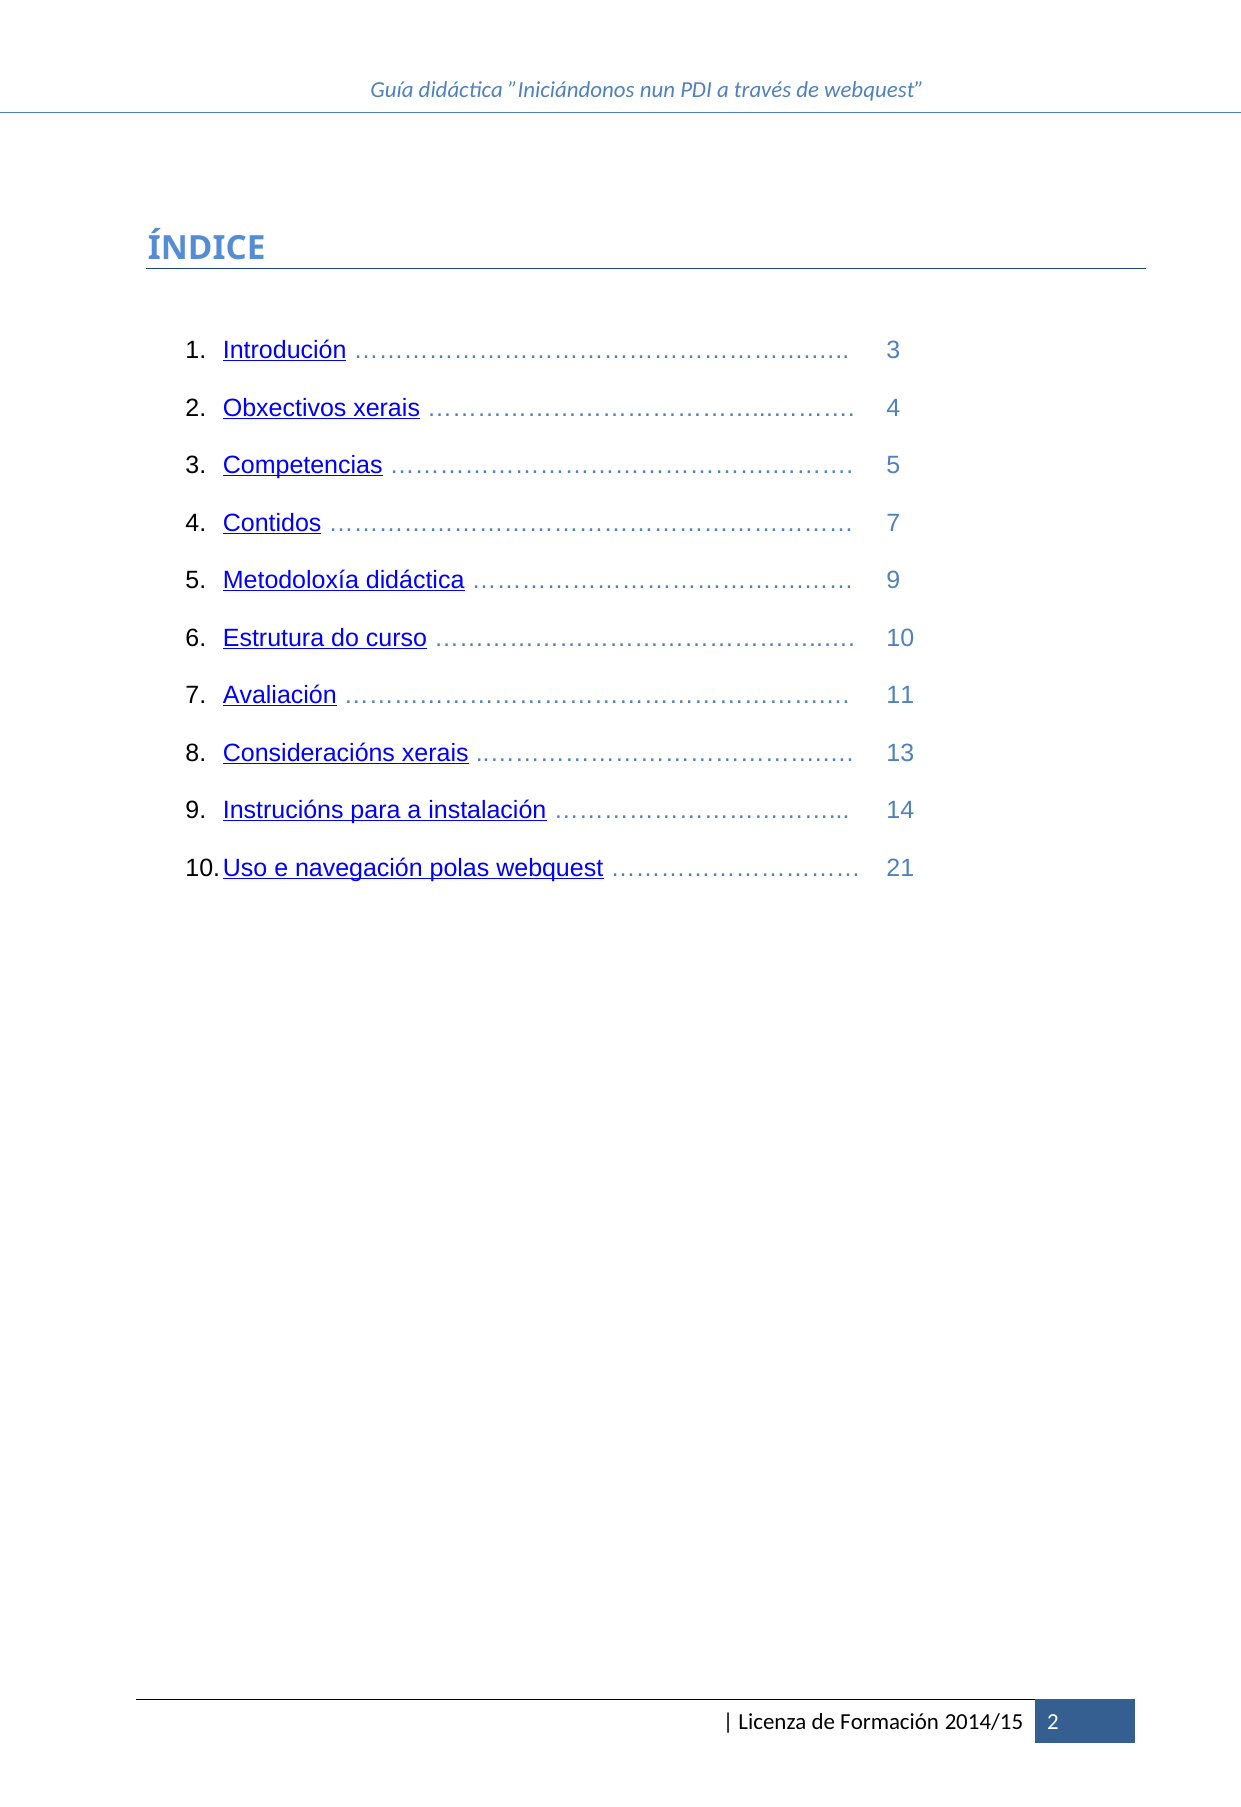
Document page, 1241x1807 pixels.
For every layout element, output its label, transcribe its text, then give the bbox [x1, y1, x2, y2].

text Contidos ……………………………………………………… 7 [185, 508, 1147, 536]
text Consideracións xerais ..………………………………….…. 13 [185, 738, 1147, 766]
text Instrucións para a instalación ……………………………... 14 [185, 795, 1147, 824]
text Obxectivos xerais …………………………………...………. 4 [185, 393, 1147, 421]
text Introdución ……………………………………………….….. 3 [185, 335, 1147, 364]
text Avaliación ………………………………………………….… 11 [185, 680, 1147, 709]
text Competencias ……………………………………….………. 5 [185, 450, 1147, 479]
text Metodoloxía didáctica ………………………………….…… 9 [185, 565, 1147, 594]
text Estrutura do curso ………………………………………..…. 10 [185, 623, 1147, 651]
text Uso e navegación polas webquest ………………………… 21 [185, 853, 1147, 881]
list ÍNDICE [148, 224, 1147, 269]
